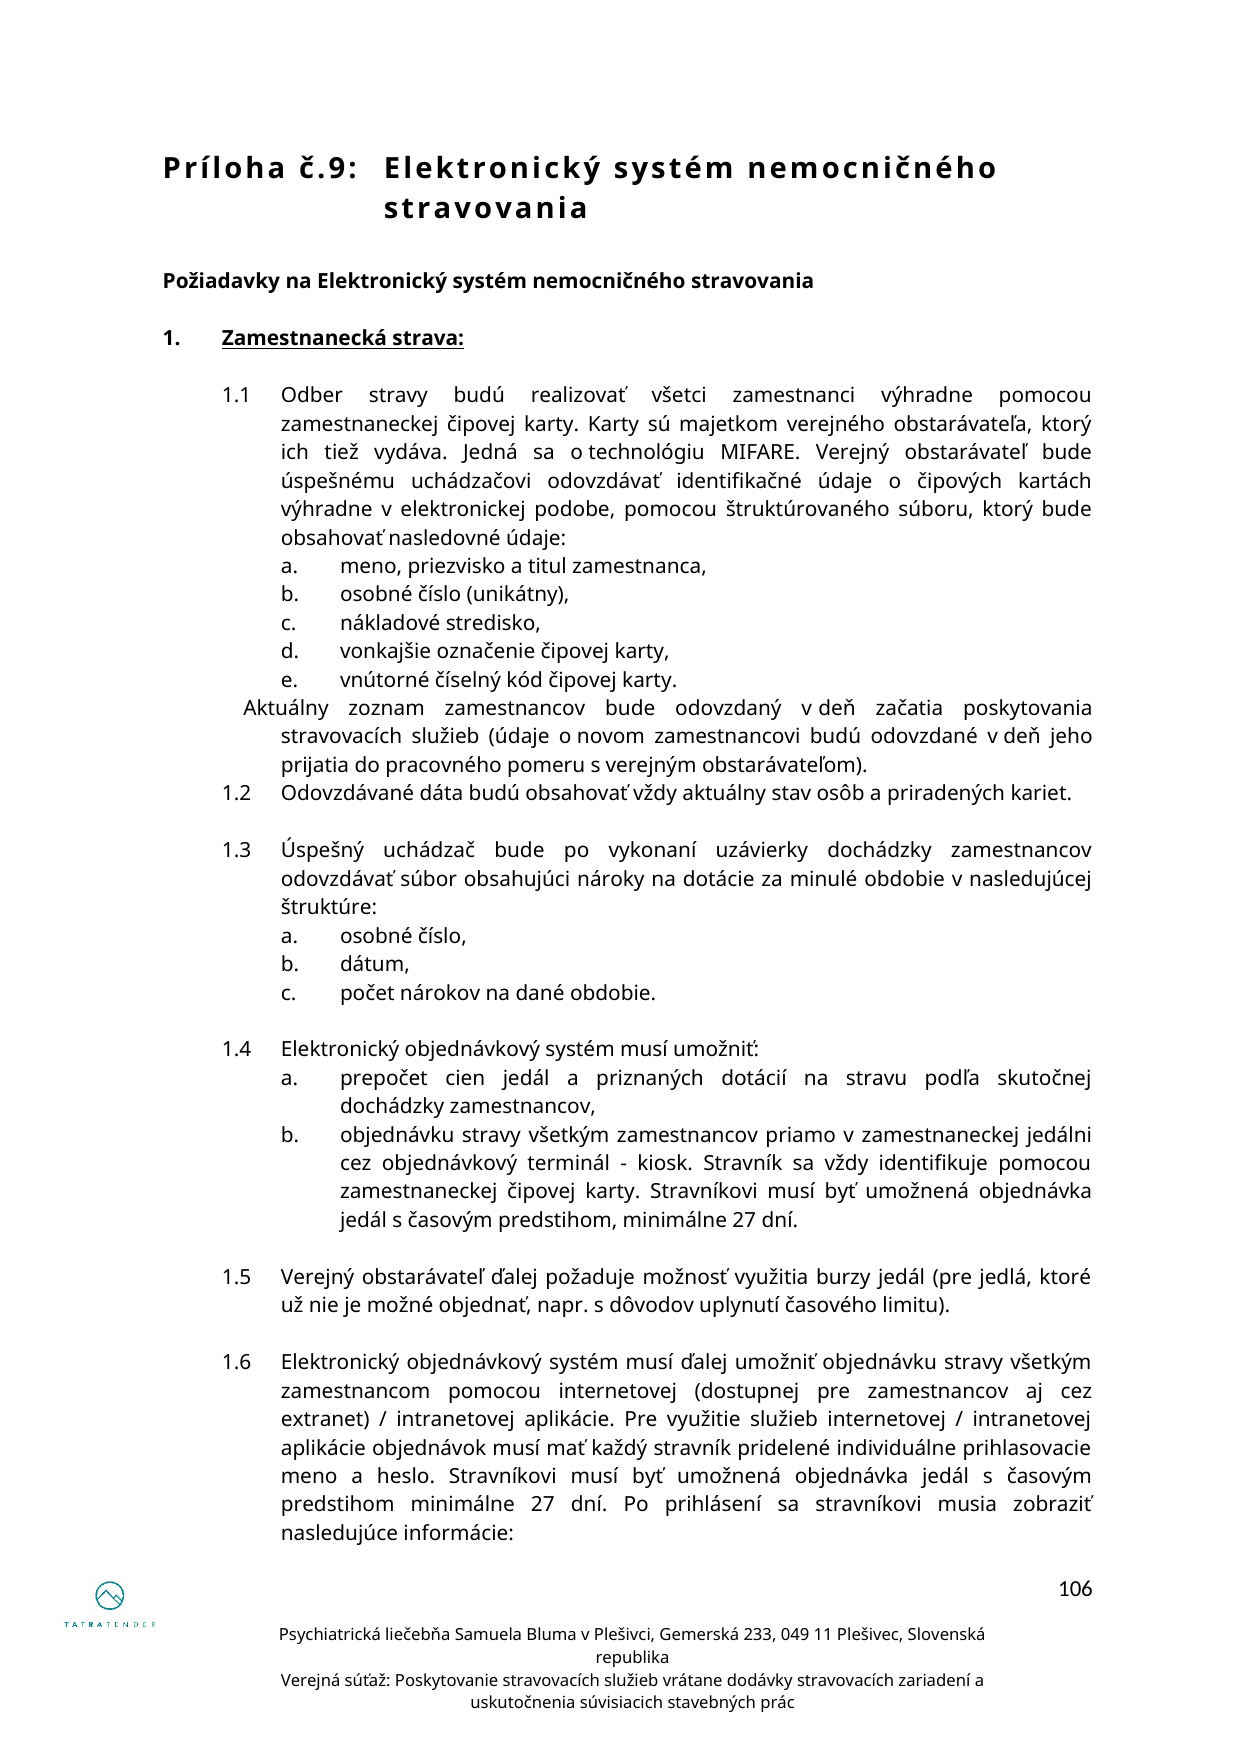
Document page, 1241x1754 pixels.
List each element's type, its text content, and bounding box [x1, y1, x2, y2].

list Elektronický objednávkový systém musí umožniť: [222, 1034, 1093, 1063]
list Zamestnanecká strava: [162, 323, 1093, 352]
list nákladové stredisko, [281, 608, 1093, 636]
list dátum, [281, 949, 1093, 978]
list Odber stravy budú realizovať všetci zamestnanci výhradne pomocou zamestnaneckej čipovej karty. Karty sú majetkom verejného obstarávateľa, ktorý ich tiež vydáva. Jedná sa o technológiu MIFARE. Verejný obstarávateľ bude úspešnému uchádzačovi odovzdávať identifikačné údaje o čipových kartách výhradne v elektronickej podobe, pomocou štruktúrovaného súboru, ktorý bude obsahovať nasledovné údaje: [222, 380, 1093, 551]
picture [43, 1557, 176, 1651]
list vonkajšie označenie čipovej karty, [281, 636, 1093, 665]
list meno, priezvisko a titul zamestnanca, [281, 551, 1093, 579]
list počet nárokov na dané obdobie. [281, 978, 1093, 1006]
list Úspešný uchádzač bude po vykonaní uzávierky dochádzky zamestnancov odovzdávať súbor obsahujúci nároky na dotácie za minulé obdobie v nasledujúcej štruktúre: [222, 835, 1093, 921]
list prepočet cien jedál a priznaných dotácií na stravu podľa skutočnej dochádzky zamestnancov, [281, 1063, 1093, 1120]
list Verejný obstarávateľ ďalej požaduje možnosť využitia burzy jedál (pre jedlá, ktoré už nie je možné objednať, napr. s dôvodov uplynutí časového limitu). [222, 1262, 1093, 1319]
text Požiadavky na Elektronický systém nemocničného stravovania [162, 267, 1093, 295]
list Odovzdávané dáta budú obsahovať vždy aktuálny stav osôb a priradených kariet. [222, 778, 1093, 807]
text Príloha č.9: Elektronický systém nemocničného stravovania [162, 148, 1093, 227]
list objednávku stravy všetkým zamestnancov priamo v zamestnaneckej jedálni cez objednávkový terminál - kiosk. Stravník sa vždy identifikuje pomocou zamestnaneckej čipovej karty. Stravníkovi musí byť umožnená objednávka jedál s časovým predstihom, minimálne 27 dní. [281, 1120, 1093, 1233]
list osobné číslo (unikátny), [281, 579, 1093, 608]
list Elektronický objednávkový systém musí ďalej umožniť objednávku stravy všetkým zamestnancom pomocou internetovej (dostupnej pre zamestnancov aj cez extranet) / intranetovej aplikácie. Pre využitie služieb internetovej / intranetovej aplikácie objednávok musí mať každý stravník pridelené individuálne prihlasovacie meno a heslo. Stravníkovi musí byť umožnená objednávka jedál s časovým predstihom minimálne 27 dní. Po prihlásení sa stravníkovi musia zobraziť nasledujúce informácie: [222, 1347, 1093, 1546]
list osobné číslo, [281, 921, 1093, 949]
text Aktuálny zoznam zamestnancov bude odovzdaný v deň začatia poskytovania stravovacích služieb (údaje o novom zamestnancovi budú odovzdané v deň jeho prijatia do pracovného pomeru s verejným obstarávateľom). [243, 693, 1093, 778]
list vnútorné číselný kód čipovej karty. [281, 665, 1093, 693]
